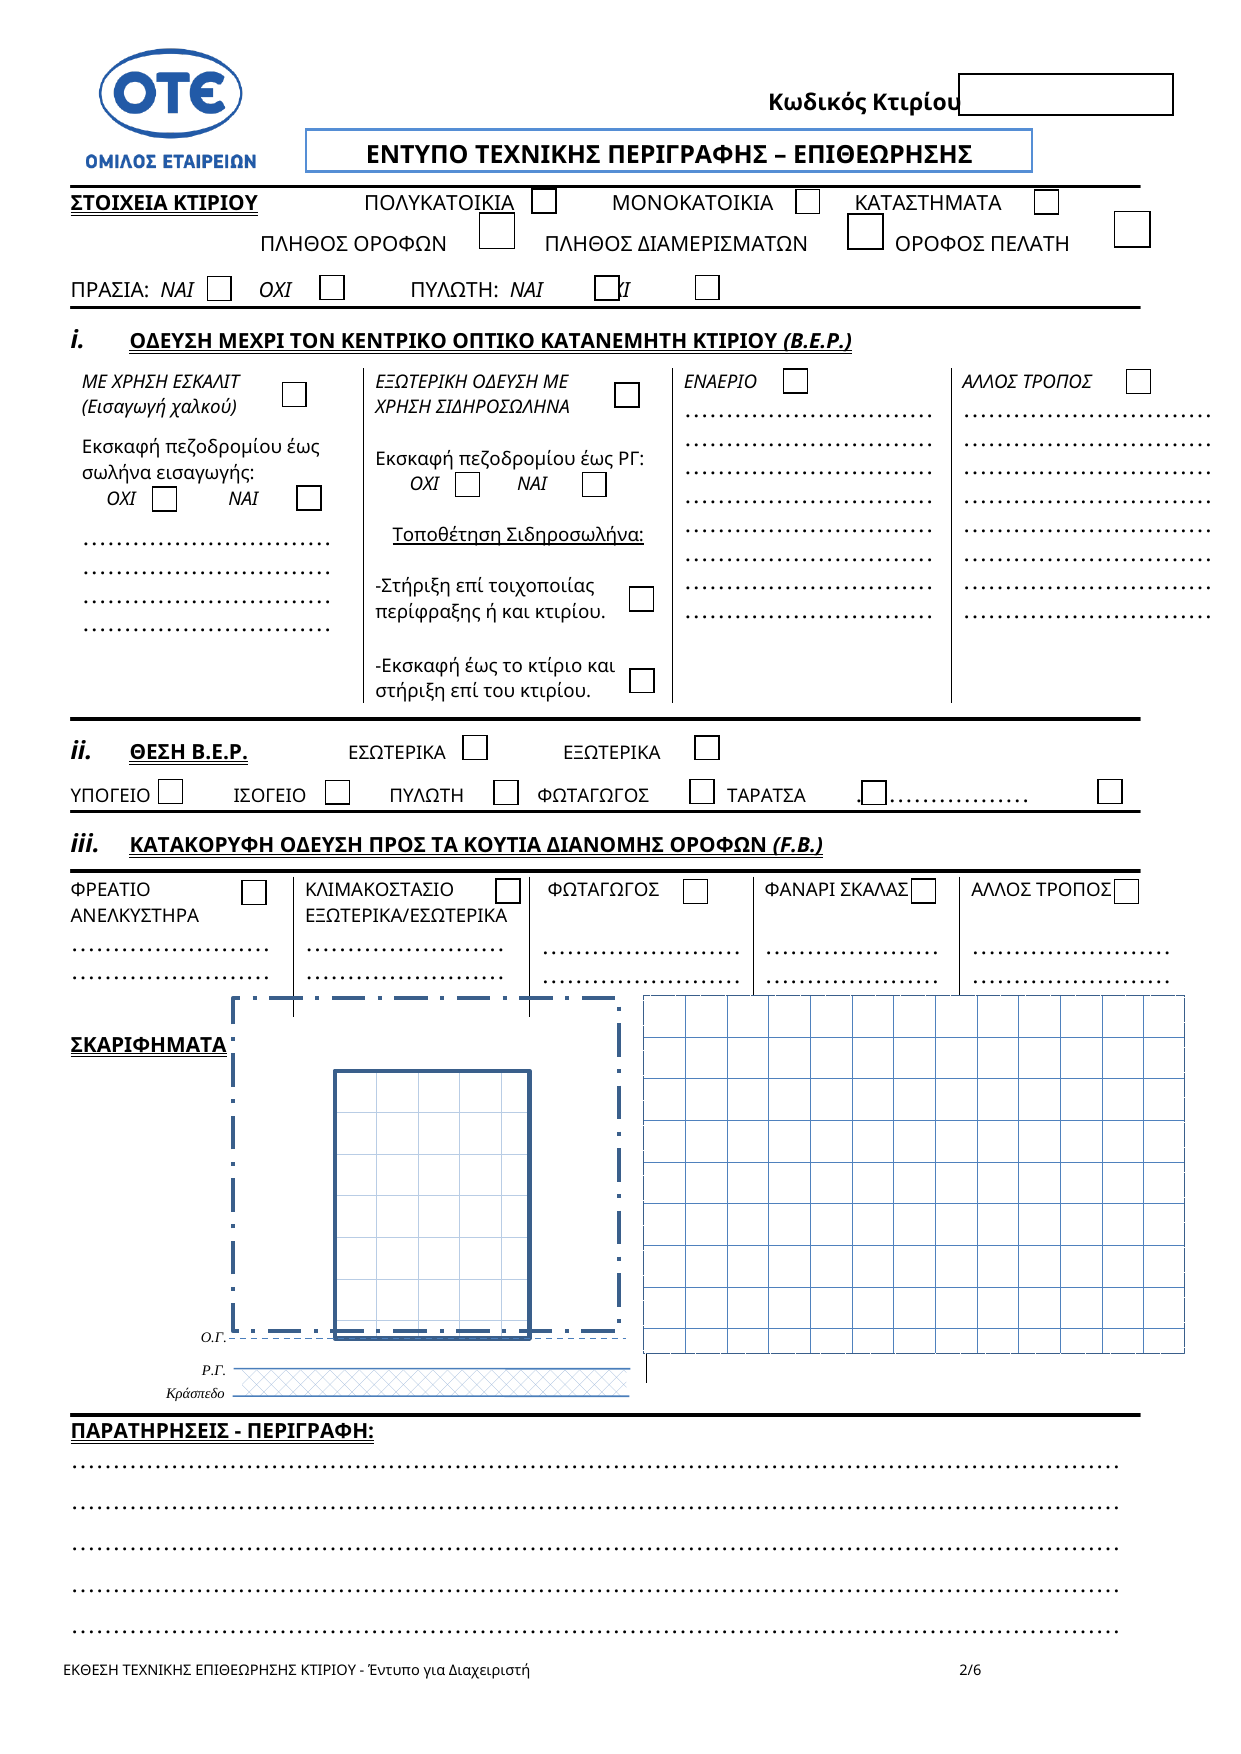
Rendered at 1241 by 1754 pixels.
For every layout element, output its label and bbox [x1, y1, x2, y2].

picture [54, 14, 281, 209]
table_header [59, 118, 1152, 1651]
